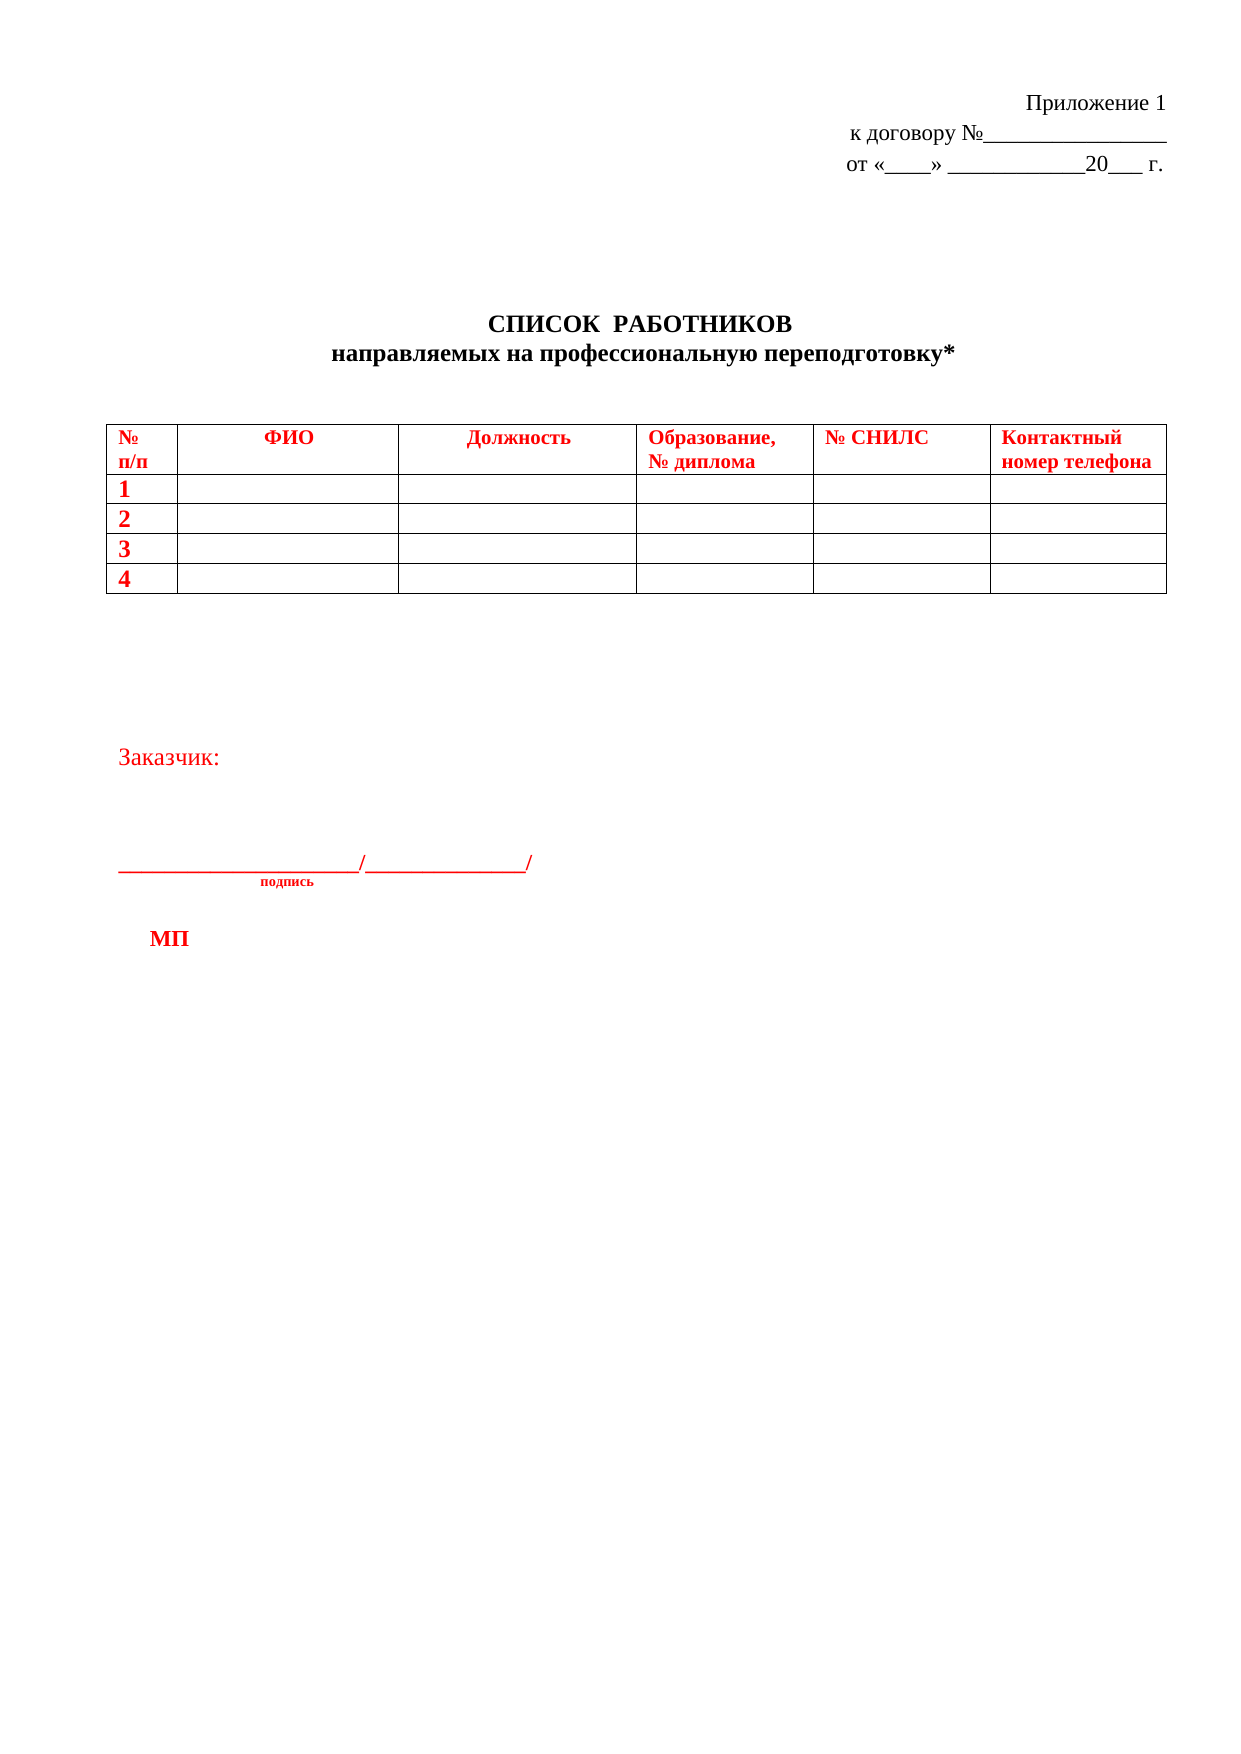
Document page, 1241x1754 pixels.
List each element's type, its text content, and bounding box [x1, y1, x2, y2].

table_cell [637, 534, 813, 563]
text Приложение 1 [118, 89, 1167, 116]
table_cell 3 [107, 534, 177, 563]
table_header ФИО [178, 425, 398, 473]
table_cell [399, 475, 636, 503]
table_header Должность [399, 425, 636, 473]
table_cell [637, 564, 813, 593]
text от «____» ____________20___ г. [118, 150, 1167, 176]
table_cell [178, 504, 398, 533]
table_cell [991, 504, 1166, 533]
table_cell [991, 564, 1166, 593]
table_header № п/п [107, 425, 177, 473]
table_cell [637, 475, 813, 503]
table_cell [178, 475, 398, 503]
table_cell [399, 504, 636, 533]
table_cell [814, 534, 990, 563]
table_header Контактный номер телефона [991, 425, 1166, 473]
table_cell [814, 504, 990, 533]
table_cell [637, 504, 813, 533]
table_cell [814, 475, 990, 503]
table_header Образование, № диплома [637, 425, 813, 473]
text СПИСОК РАБОТНИКОВ [488, 309, 1169, 338]
table_cell [178, 564, 398, 593]
table_cell 4 [107, 564, 177, 593]
table_cell [991, 534, 1166, 563]
text _____________________/______________/ подпись [118, 851, 549, 890]
table_cell [178, 534, 398, 563]
table_cell [399, 534, 636, 563]
table_cell [399, 564, 636, 593]
text к договору №________________ [118, 119, 1167, 146]
table_cell [991, 475, 1166, 503]
text направляемых на профессиональную переподготовку* [118, 338, 1169, 367]
table_cell 2 [107, 504, 177, 533]
text МП [149, 925, 1169, 951]
table_header № СНИЛС [814, 425, 990, 473]
table_cell [814, 564, 990, 593]
table_cell 1 [107, 475, 177, 503]
text Заказчик: [118, 742, 1169, 771]
